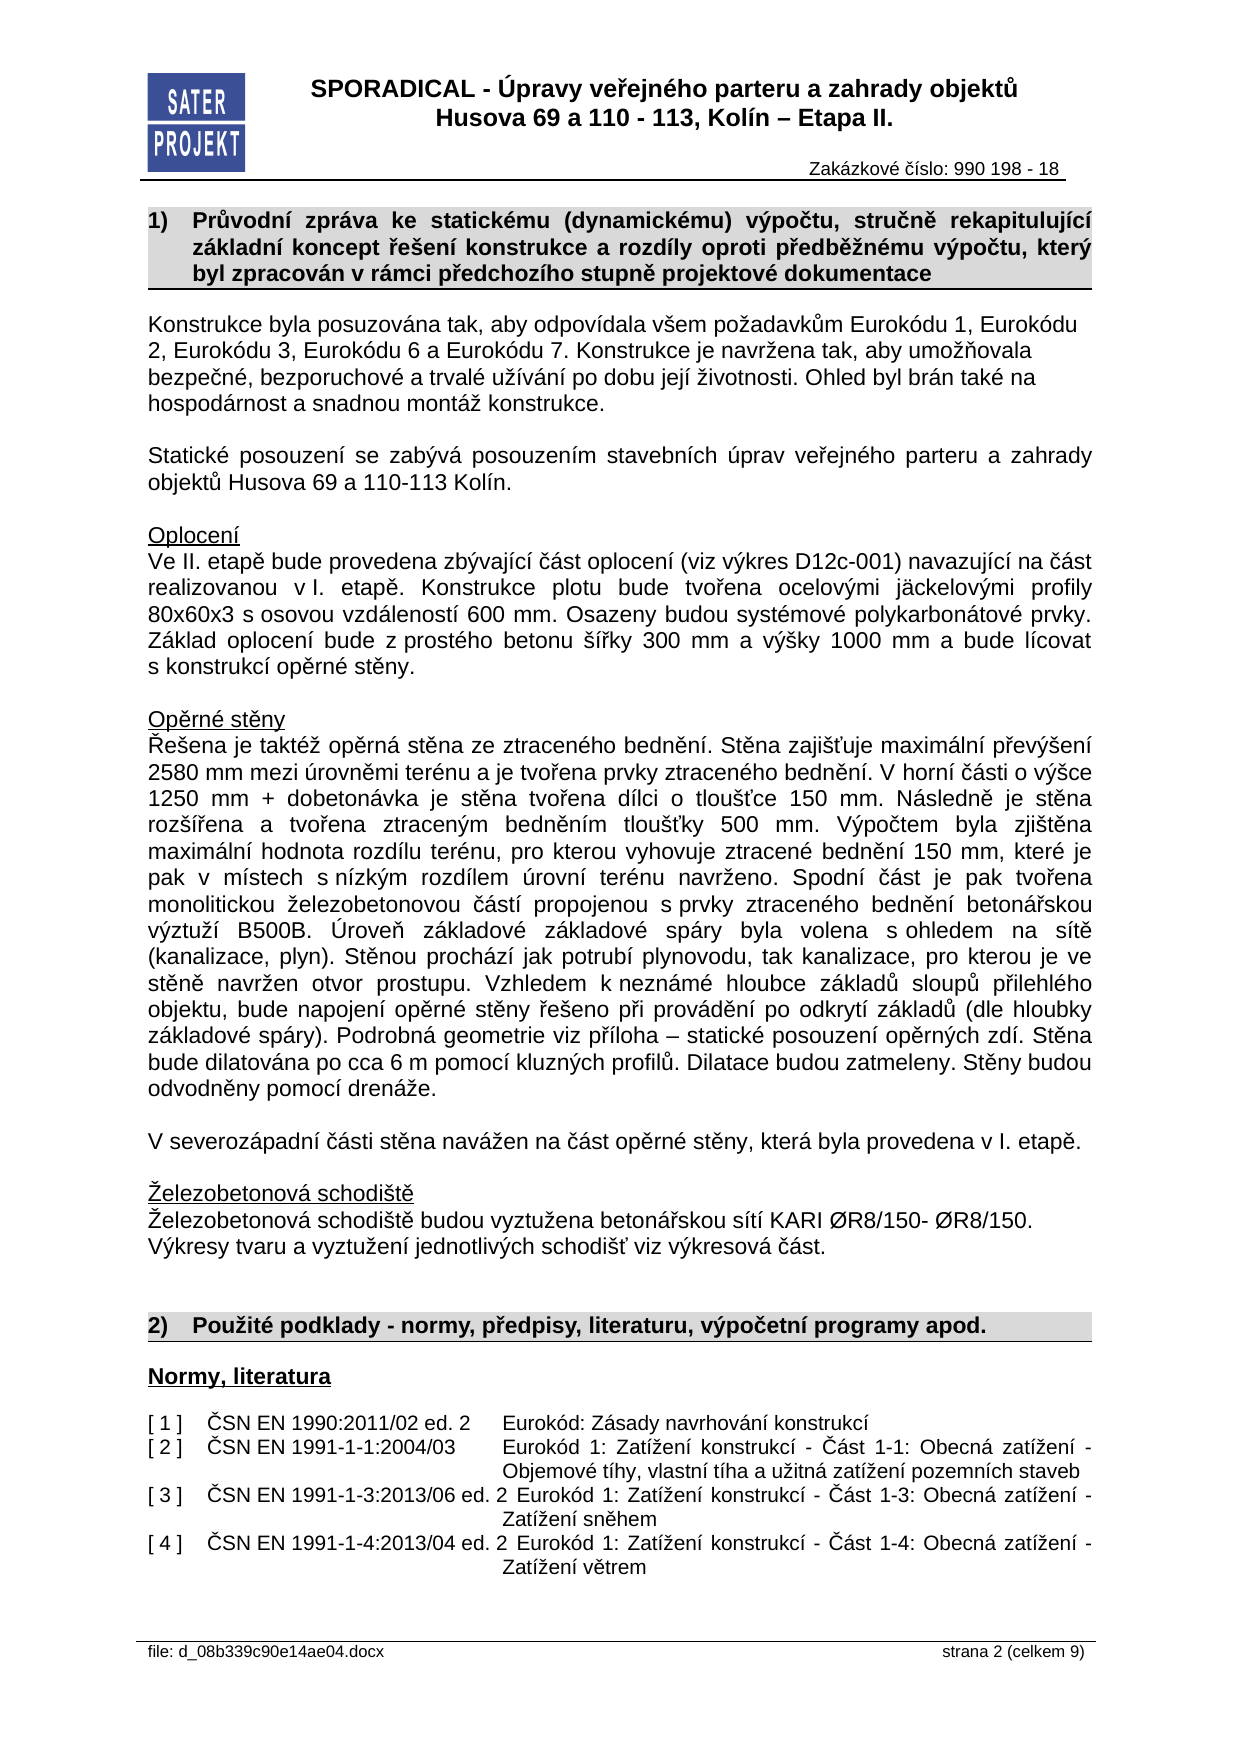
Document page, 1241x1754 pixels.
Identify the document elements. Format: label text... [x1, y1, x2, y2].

text V severozápadní části stěna navážen na část opěrné stěny, která byla provedena v I. etapě. [148, 1128, 1092, 1154]
text Statické posouzení se zabývá posouzením stavebních úprav veřejného parteru a zahrady objektů Husova 69 a 110-113 Kolín. [148, 442, 1092, 495]
text Ve II. etapě bude provedena zbývající část oplocení (viz výkres D12c-001) navazující na část realizovanou v I. etapě. Konstrukce plotu bude tvořena ocelovými jäckelovými profily 80x60x3 s osovou vzdáleností 600 mm. Osazeny budou systémové polykarbonátové prvky. Základ oplocení bude z prostého betonu šířky 300 mm a výšky 1000 mm a bude lícovat s konstrukcí opěrné stěny. [148, 548, 1092, 680]
text Normy, literatura [148, 1363, 1092, 1389]
subtitle Průvodní zpráva ke statickému (dynamickému) výpočtu, stručně rekapitulující základní koncept řešení konstrukce a rozdíly oproti předběžnému výpočtu, který byl zpracován v rámci předchozího stupně projektové dokumentace [148, 207, 1092, 288]
text Oplocení [148, 522, 1092, 548]
text Železobetonová schodiště budou vyztužena betonářskou sítí KARI ØR8/150- ØR8/150. Výkresy tvaru a vyztužení jednotlivých schodišť viz výkresová část. [148, 1207, 1092, 1259]
subtitle Použité podklady - normy, předpisy, literaturu, výpočetní programy apod. [148, 1312, 1092, 1341]
text Opěrné stěny [148, 706, 1092, 732]
list ČSN EN 1990:2011/02 ed. 2 Eurokód: Zásady navrhování konstrukcí [148, 1411, 1092, 1435]
list ČSN EN 1991-1-4:2013/04 ed. 2 Eurokód 1: Zatížení konstrukcí - Část 1-4: Obecná zatížení - Zatížení větrem [148, 1531, 1092, 1579]
text Železobetonová schodiště [148, 1180, 1092, 1207]
text Řešena je taktéž opěrná stěna ze ztraceného bednění. Stěna zajišťuje maximální převýšení 2580 mm mezi úrovněmi terénu a je tvořena prvky ztraceného bednění. V horní části o výšce 1250 mm + dobetonávka je stěna tvořena dílci o tloušťce 150 mm. Následně je stěna rozšířena a tvořena ztraceným bedněním tloušťky 500 mm. Výpočtem byla zjištěna maximální hodnota rozdílu terénu, pro kterou vyhovuje ztracené bednění 150 mm, které je pak v místech s nízkým rozdílem úrovní terénu navrženo. Spodní část je pak tvořena monolitickou železobetonovou částí propojenou s prvky ztraceného bednění betonářskou výztuží B500B. Úroveň základové základové spáry byla volena s ohledem na sítě (kanalizace, plyn). Stěnou prochází jak potrubí plynovodu, tak kanalizace, pro kterou je ve stěně navržen otvor prostupu. Vzhledem k neznámé hloubce základů sloupů přilehlého objektu, bude napojení opěrné stěny řešeno při provádění po odkrytí základů (dle hloubky základové spáry). Podrobná geometrie viz příloha – statické posouzení opěrných zdí. Stěna bude dilatována po cca 6 m pomocí kluzných profilů. Dilatace budou zatmeleny. Stěny budou odvodněny pomocí drenáže. [148, 732, 1092, 1101]
list ČSN EN 1991-1-3:2013/06 ed. 2 Eurokód 1: Zatížení konstrukcí - Část 1-3: Obecná zatížení - Zatížení sněhem [148, 1483, 1092, 1531]
text Konstrukce byla posuzována tak, aby odpovídala všem požadavkům Eurokódu 1, Eurokódu 2, Eurokódu 3, Eurokódu 6 a Eurokódu 7. Konstrukce je navržena tak, aby umožňovala bezpečné, bezporuchové a trvalé užívání po dobu její životnosti. Ohled byl brán také na hospodárnost a snadnou montáž konstrukce. [148, 311, 1092, 416]
picture [147, 73, 246, 172]
list ČSN EN 1991-1-1:2004/03 Eurokód 1: Zatížení konstrukcí - Část 1-1: Obecná zatížení - Objemové tíhy, vlastní tíha a užitná zatížení pozemních staveb [148, 1435, 1092, 1483]
